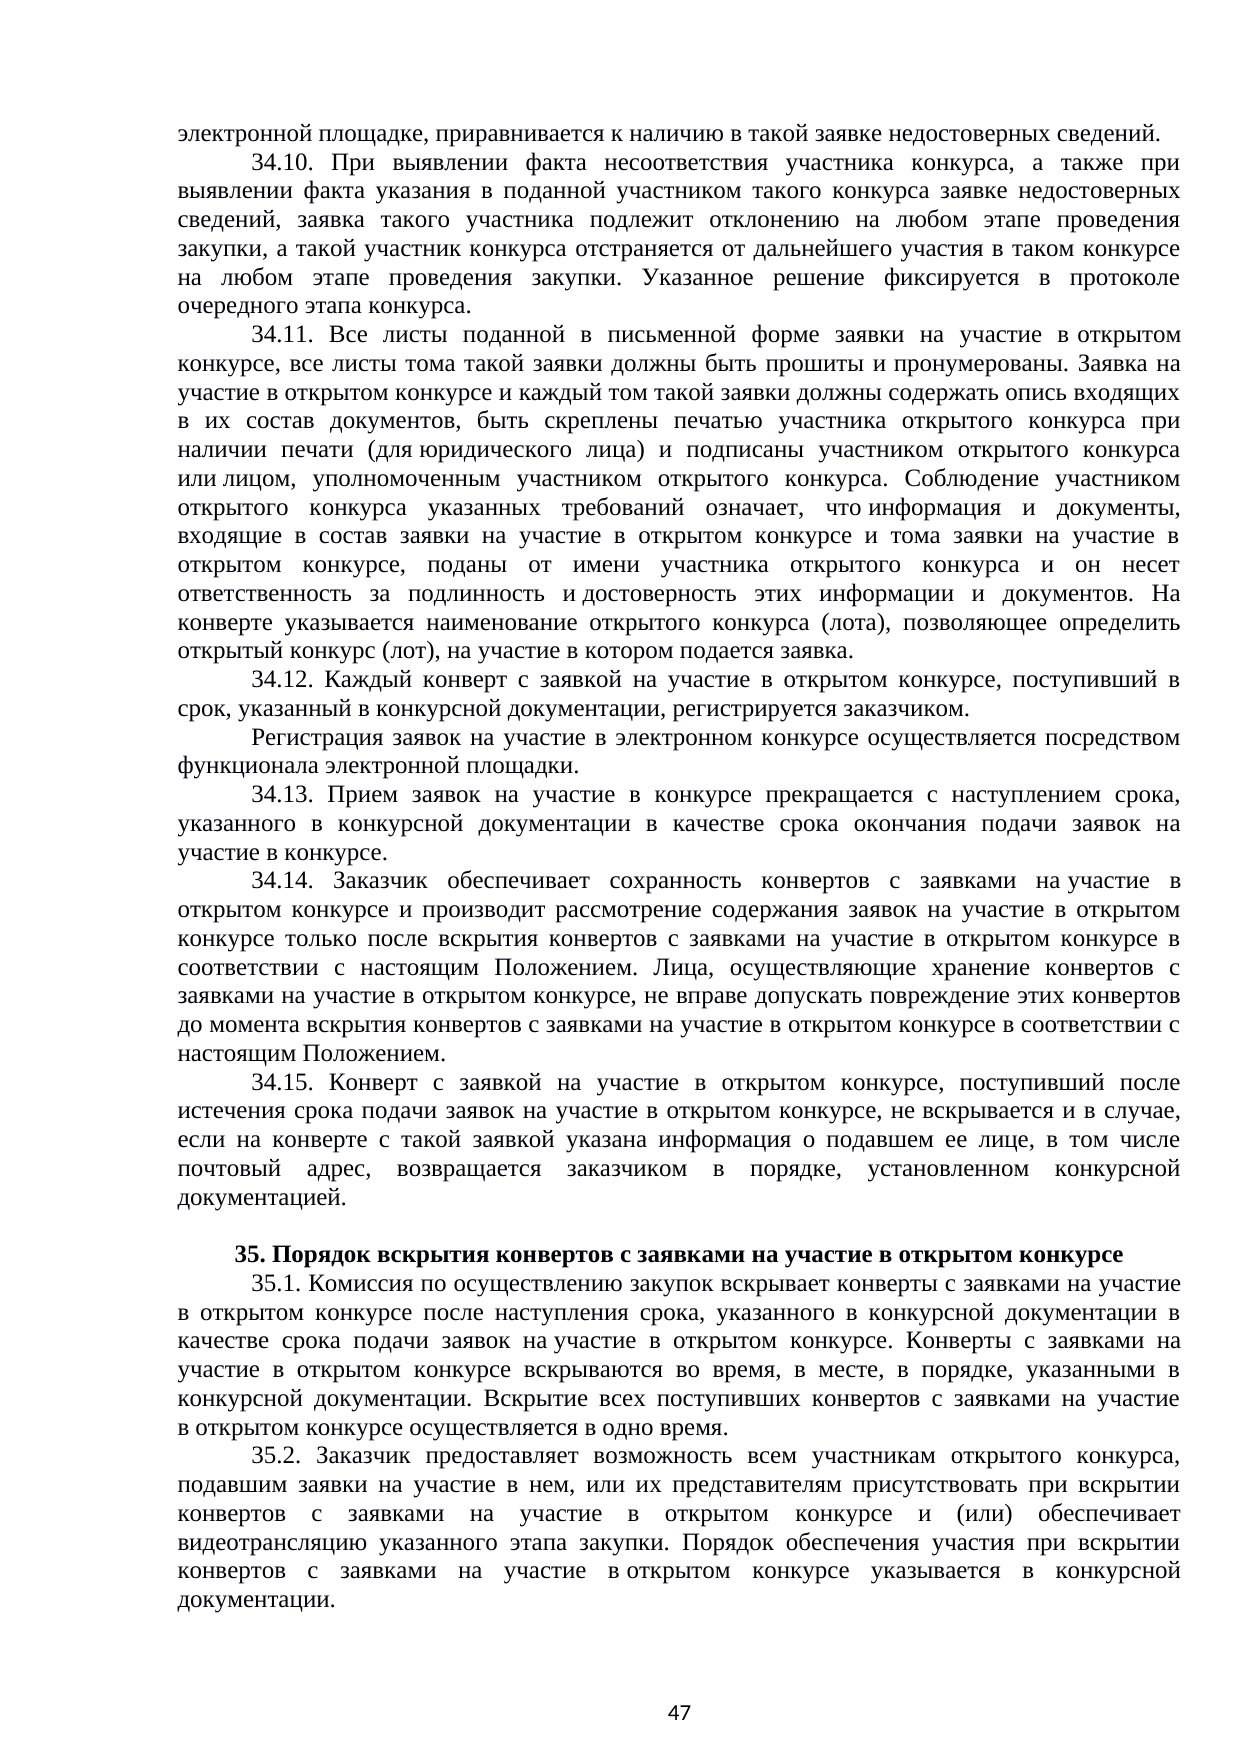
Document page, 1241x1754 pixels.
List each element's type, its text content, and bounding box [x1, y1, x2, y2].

text 34.12. Каждый конверт с заявкой на участие в открытом конкурсе, поступивший в срок, указанный в конкурсной документации, регистрируется заказчиком. [177, 664, 1181, 722]
text Регистрация заявок на участие в электронном конкурсе осуществляется посредством функционала электронной площадки. [177, 722, 1181, 779]
text 34.11. Все листы поданной в письменной форме заявки на участие в открытом конкурсе, все листы тома такой заявки должны быть прошиты и пронумерованы. Заявка на участие в открытом конкурсе и каждый том такой заявки должны содержать опись входящих в их состав документов, быть скреплены печатью участника открытого конкурса при наличии печати (для юридического лица) и подписаны участником открытого конкурса или лицом, уполномоченным участником открытого конкурса. Соблюдение участником открытого конкурса указанных требований означает, что информация и документы, входящие в состав заявки на участие в открытом конкурсе и тома заявки на участие в открытом конкурсе, поданы от имени участника открытого конкурса и он несет ответственность за подлинность и достоверность этих информации и документов. На конверте указывается наименование открытого конкурса (лота), позволяющее определить открытый конкурс (лот), на участие в котором подается заявка. [177, 319, 1181, 664]
text 34.14. Заказчик обеспечивает сохранность конвертов с заявками на участие в открытом конкурсе и производит рассмотрение содержания заявок на участие в открытом конкурсе только после вскрытия конвертов с заявками на участие в открытом конкурсе в соответствии с настоящим Положением. Лица, осуществляющие хранение конвертов с заявками на участие в открытом конкурсе, не вправе допускать повреждение этих конвертов до момента вскрытия конвертов с заявками на участие в открытом конкурсе в соответствии с настоящим Положением. [177, 866, 1181, 1067]
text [177, 118, 1181, 147]
text 34.15. Конверт с заявкой на участие в открытом конкурсе, поступивший после истечения срока подачи заявок на участие в открытом конкурсе, не вскрывается и в случае, если на конверте с такой заявкой указана информация о подавшем ее лице, в том числе почтовый адрес, возвращается заказчиком в порядке, установленном конкурсной документацией. [177, 1067, 1181, 1211]
text 34.13. Прием заявок на участие в конкурсе прекращается с наступлением срока, указанного в конкурсной документации в качестве срока окончания подачи заявок на участие в конкурсе. [177, 779, 1181, 866]
text 34.10. При выявлении факта несоответствия участника конкурса, а также при выявлении факта указания в поданной участником такого конкурса заявке недостоверных сведений, заявка такого участника подлежит отклонению на любом этапе проведения закупки, а такой участник конкурса отстраняется от дальнейшего участия в таком конкурсе на любом этапе проведения закупки. Указанное решение фиксируется в протоколе очередного этапа конкурса. [177, 147, 1181, 319]
list 35. Порядок вскрытия конвертов с заявками на участие в открытом конкурсе [177, 1239, 1181, 1268]
text 35.1. Комиссия по осуществлению закупок вскрывает конверты с заявками на участие в открытом конкурсе после наступления срока, указанного в конкурсной документации в качестве срока подачи заявок на участие в открытом конкурсе. Конверты с заявками на участие в открытом конкурсе вскрываются во время, в месте, в порядке, указанными в конкурсной документации. Вскрытие всех поступивших конвертов с заявками на участие в открытом конкурсе осуществляется в одно время. [177, 1268, 1181, 1441]
text 35.2. Заказчик предоставляет возможность всем участникам открытого конкурса, подавшим заявки на участие в нем, или их представителям присутствовать при вскрытии конвертов с заявками на участие в открытом конкурсе и (или) обеспечивает видеотрансляцию указанного этапа закупки. Порядок обеспечения участия при вскрытии конвертов с заявками на участие в открытом конкурсе указывается в конкурсной документации. [177, 1441, 1181, 1613]
